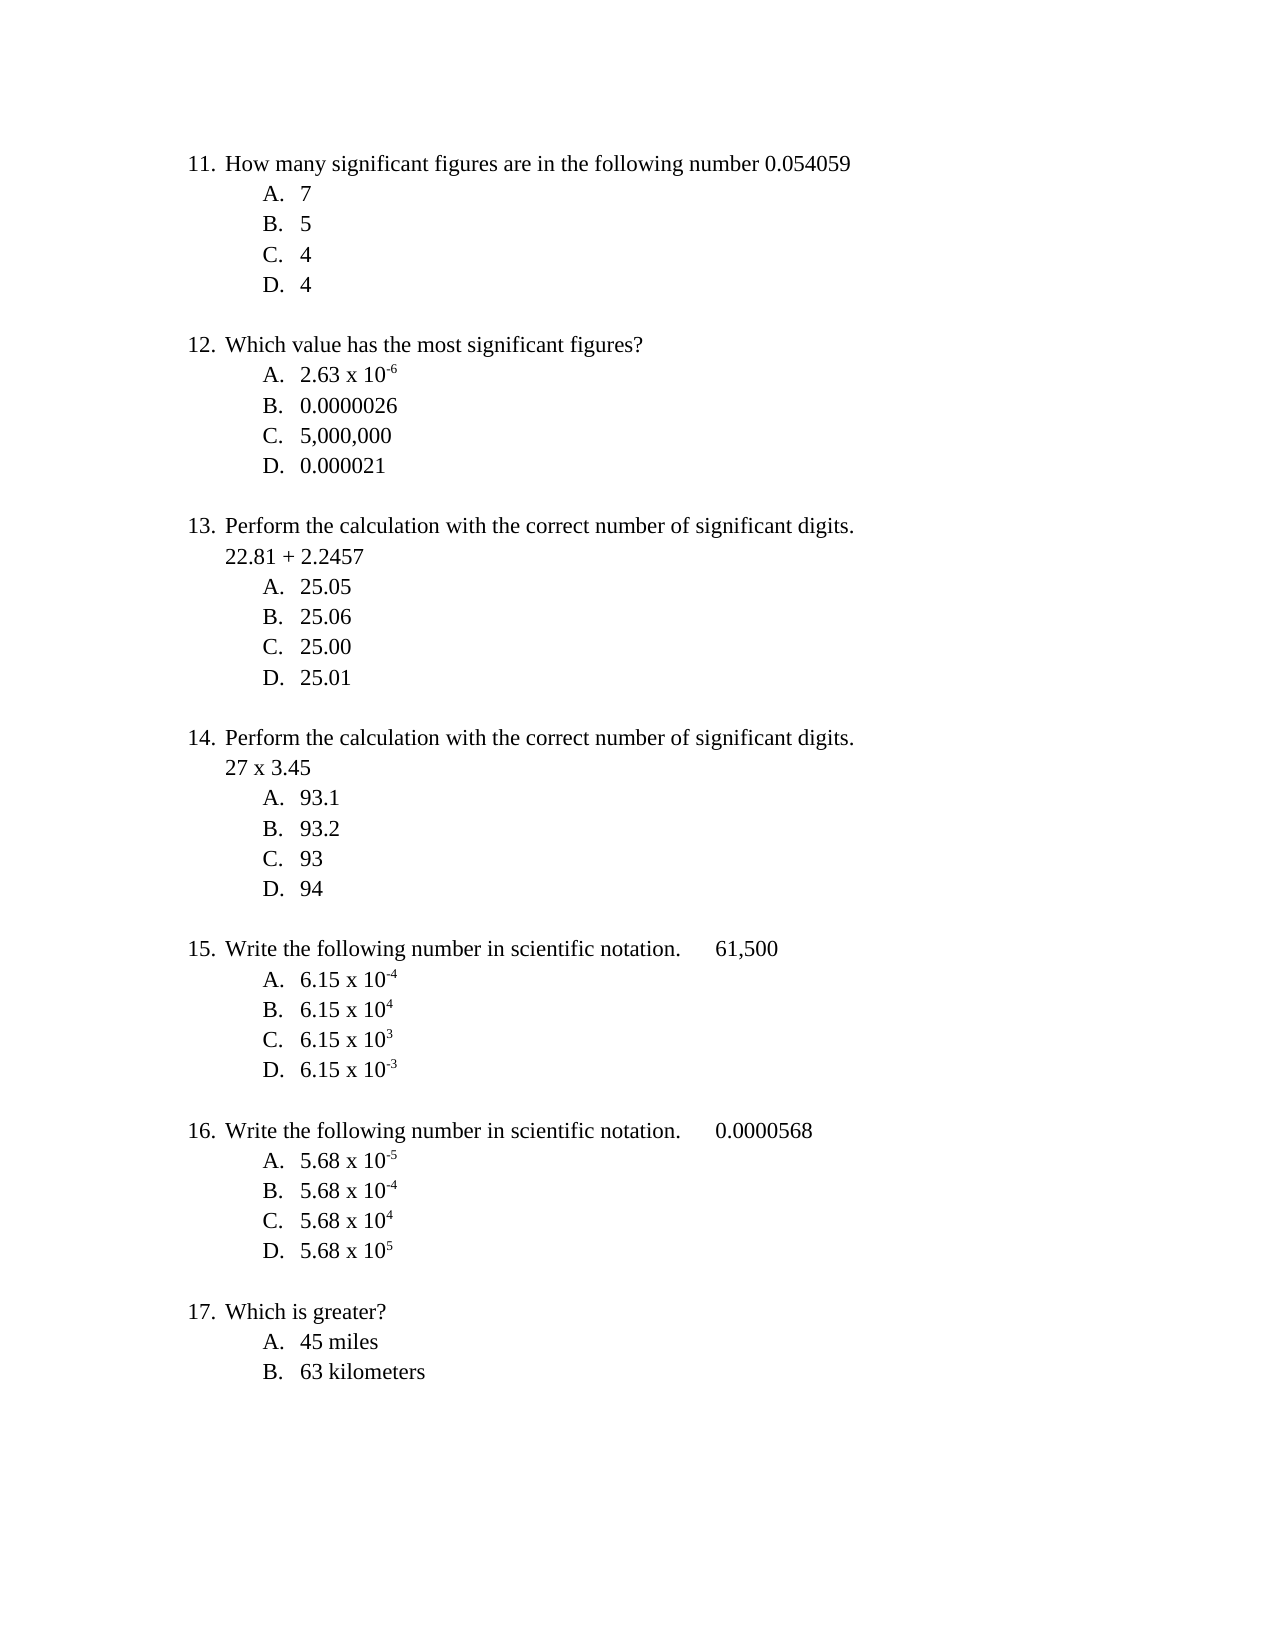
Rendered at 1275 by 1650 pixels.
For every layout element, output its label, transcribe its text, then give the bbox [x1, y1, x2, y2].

list Perform the calculation with the correct number of significant digits. 22.81 + 2.2457 [187, 512, 1125, 569]
list 25.06 [262, 603, 1125, 629]
list 4 [262, 241, 1125, 267]
list Write the following number in scientific notation. 61,500 [187, 935, 1125, 962]
list 63 kilometers [262, 1358, 1125, 1385]
list Write the following number in scientific notation. 0.0000568 [187, 1117, 1125, 1143]
list How many significant figures are in the following number 0.054059 [187, 150, 1125, 176]
list 25.00 [262, 633, 1125, 660]
list 93.2 [262, 814, 1125, 841]
list Perform the calculation with the correct number of significant digits. 27 x 3.45 [187, 724, 1125, 781]
list 5.68 x 10-5 [262, 1147, 1125, 1173]
list 45 miles [262, 1328, 1125, 1354]
list 4 [262, 271, 1125, 297]
list 6.15 x 104 [262, 996, 1125, 1022]
list 5.68 x 10-4 [262, 1177, 1125, 1203]
list Which is greater? [187, 1298, 1125, 1324]
list 5.68 x 105 [262, 1237, 1125, 1264]
list 93 [262, 845, 1125, 871]
list 2.63 x 10-6 [262, 361, 1125, 388]
list 94 [262, 875, 1125, 901]
list 7 [262, 180, 1125, 207]
list 6.15 x 10-4 [262, 966, 1125, 992]
list 6.15 x 10-3 [262, 1056, 1125, 1083]
list 5 [262, 210, 1125, 237]
list 93.1 [262, 784, 1125, 811]
list 25.05 [262, 573, 1125, 599]
list Which value has the most significant figures? [187, 331, 1125, 358]
list 5.68 x 104 [262, 1207, 1125, 1234]
list 0.0000026 [262, 392, 1125, 418]
list 6.15 x 103 [262, 1026, 1125, 1052]
list 0.000021 [262, 452, 1125, 478]
list 25.01 [262, 663, 1125, 690]
list 5,000,000 [262, 422, 1125, 448]
